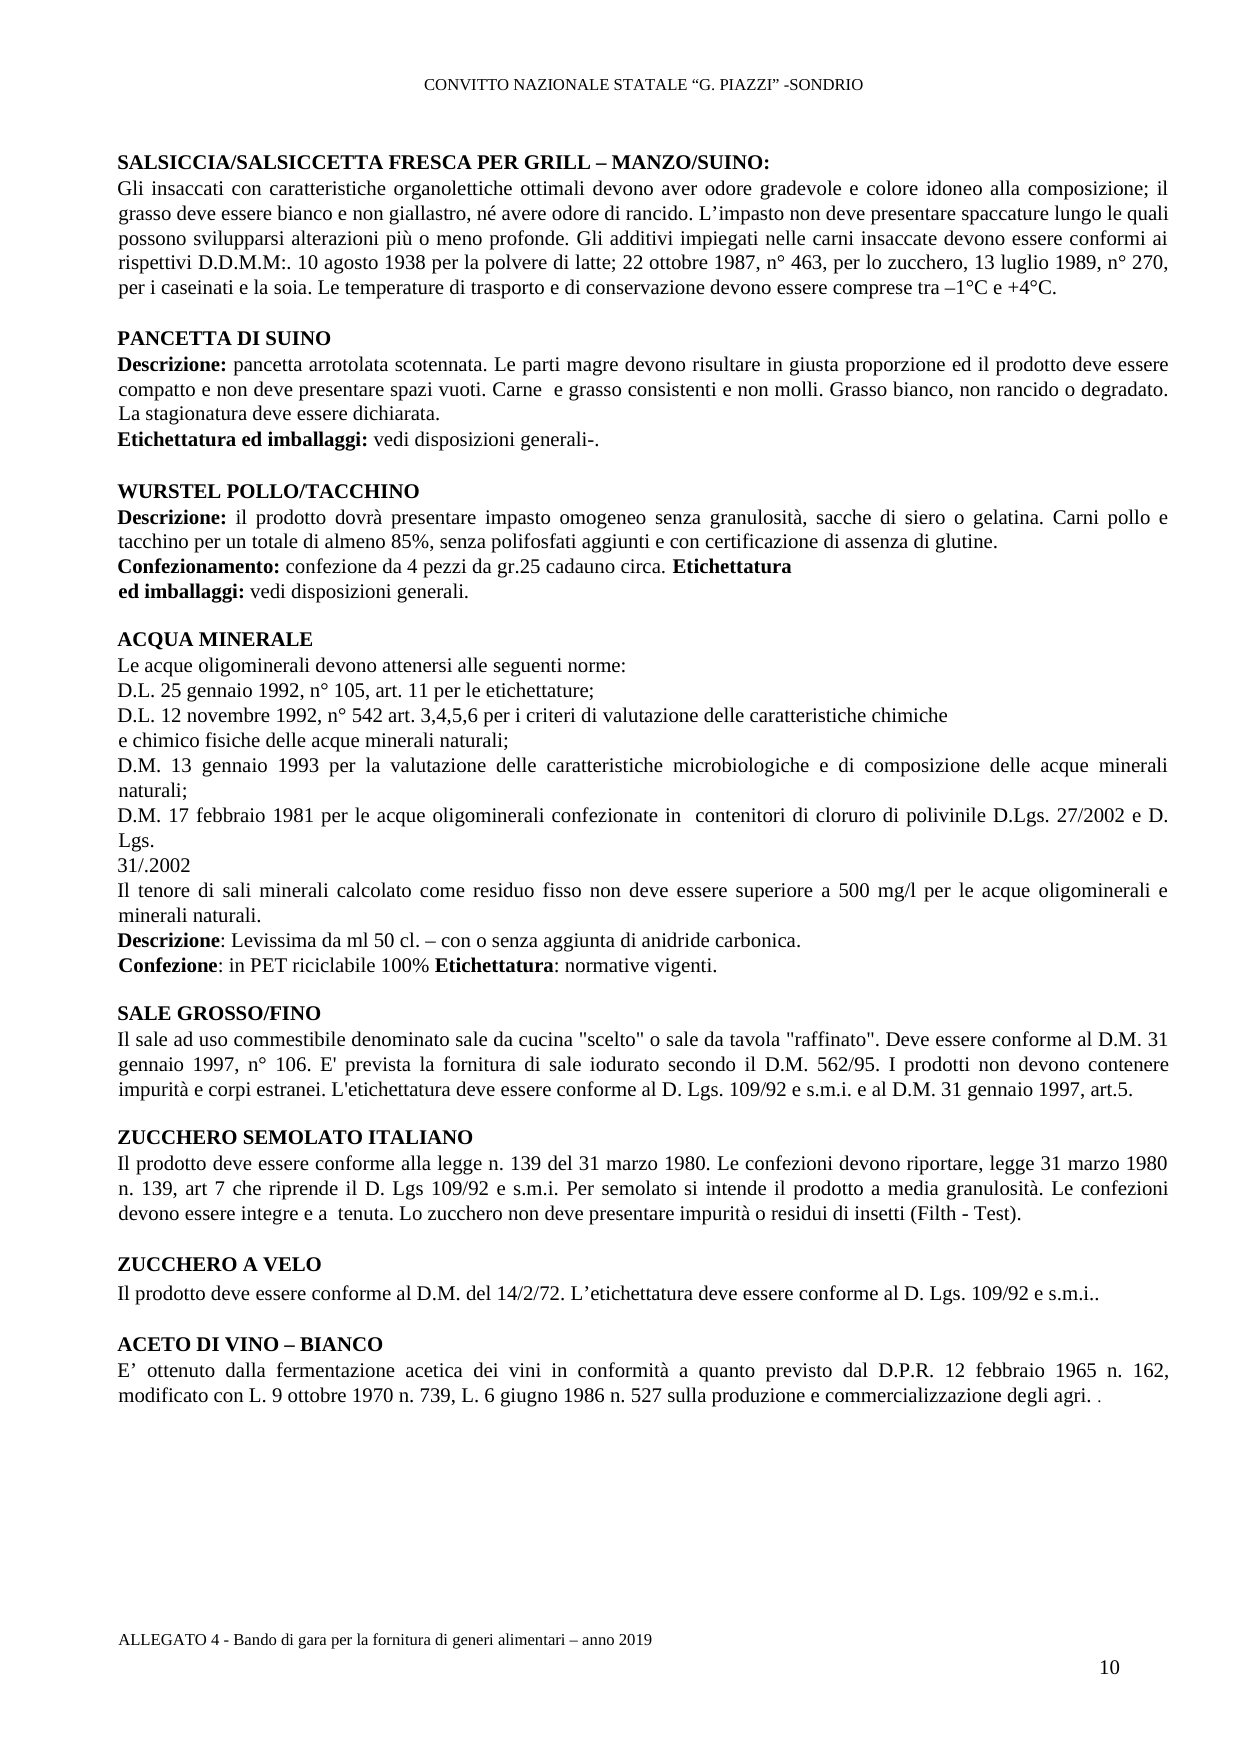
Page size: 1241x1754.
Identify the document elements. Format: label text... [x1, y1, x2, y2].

text Il prodotto deve essere conforme alla legge n. 139 del 31 marzo 1980. Le confezioni devono riportare, legge 31 marzo 1980 n. 139, art 7 che riprende il D. Lgs 109/92 e s.m.i. Per semolato si intende il prodotto a media granulosità. Le confezioni devono essere integre e a tenuta. Lo zucchero non deve presentare impurità o residui di insetti (Filth - Test). [117, 1151, 1170, 1225]
text Le acque oligominerali devono attenersi alle seguenti norme: [117, 653, 1170, 677]
text Gli insaccati con caratteristiche organolettiche ottimali devono aver odore gradevole e colore idoneo alla composizione; il grasso deve essere bianco e non giallastro, né avere odore di rancido. L’impasto non deve presentare spaccature lungo le quali possono svilupparsi alterazioni più o meno profonde. Gli additivi impiegati nelle carni insaccate devono essere conformi ai rispettivi D.D.M.M:. 10 agosto 1938 per la polvere di latte; 22 ottobre 1987, n° 463, per lo zucchero, 13 luglio 1989, n° 270, per i caseinati e la soia. Le temperature di trasporto e di conservazione devono essere comprese tra –1°C e +4°C. [117, 176, 1170, 299]
text Descrizione: pancetta arrotolata scotennata. Le parti magre devono risultare in giusta proporzione ed il prodotto deve essere compatto e non deve presentare spazi vuoti. Carne e grasso consistenti e non molli. Grasso bianco, non rancido o degradato. La stagionatura deve essere dichiarata. [117, 352, 1170, 425]
subtitle WURSTEL POLLO/TACCHINO [117, 478, 1170, 503]
text Il sale ad uso commestibile denominato sale da cucina "scelto" o sale da tavola "raffinato". Deve essere conforme al D.M. 31 gennaio 1997, n° 106. E' prevista la fornitura di sale iodurato secondo il D.M. 562/95. I prodotti non devono contenere impurità e corpi estranei. L'etichettatura deve essere conforme al D. Lgs. 109/92 e s.m.i. e al D.M. 31 gennaio 1997, art.5. [117, 1027, 1170, 1101]
text Descrizione: il prodotto dovrà presentare impasto omogeneo senza granulosità, sacche di siero o gelatina. Carni pollo e tacchino per un totale di almeno 85%, senza polifosfati aggiunti e con certificazione di assenza di glutine. [117, 504, 1170, 553]
text D.L. 12 novembre 1992, n° 542 art. 3,4,5,6 per i criteri di valutazione delle caratteristiche chimiche e chimico fisiche delle acque minerali naturali; [117, 703, 949, 752]
text D.M. 17 febbraio 1981 per le acque oligominerali confezionate in contenitori di cloruro di polivinile D.Lgs. 27/2002 e D. Lgs. [117, 803, 1170, 852]
text Descrizione: Levissima da ml 50 cl. – con o senza aggiunta di anidride carbonica. Confezione: in PET riciclabile 100% Etichettatura: normative vigenti. [117, 928, 802, 977]
subtitle ZUCCHERO SEMOLATO ITALIANO [117, 1125, 1170, 1149]
text 31/.2002 [117, 853, 1170, 877]
text D.M. 13 gennaio 1993 per la valutazione delle caratteristiche microbiologiche e di composizione delle acque minerali naturali; [117, 753, 1170, 802]
subtitle ACETO DI VINO – BIANCO [117, 1332, 1170, 1356]
text Etichettatura ed imballaggi: vedi disposizioni generali-. [117, 427, 1170, 451]
text Il tenore di sali minerali calcolato come residuo fisso non deve essere superiore a 500 mg/l per le acque oligominerali e minerali naturali. [117, 878, 1170, 927]
text SALSICCIA/SALSICCETTA FRESCA PER GRILL – MANZO/SUINO: [117, 150, 1170, 174]
text E’ ottenuto dalla fermentazione acetica dei vini in conformità a quanto previsto dal D.P.R. 12 febbraio 1965 n. 162, modificato con L. 9 ottobre 1970 n. 739, L. 6 giugno 1986 n. 527 sulla produzione e commercializzazione degli agri. . [117, 1358, 1170, 1407]
subtitle SALE GROSSO/FINO [117, 1001, 1170, 1025]
subtitle PANCETTA DI SUINO [117, 326, 1170, 350]
text Il prodotto deve essere conforme al D.M. del 14/2/72. L’etichettatura deve essere conforme al D. Lgs. 109/92 e s.m.i.. [117, 1281, 1170, 1305]
subtitle ACQUA MINERALE [117, 627, 1170, 651]
text ZUCCHERO A VELO [117, 1252, 1170, 1276]
text Confezionamento: confezione da 4 pezzi da gr.25 cadauno circa. Etichettatura ed imballaggi: vedi disposizioni generali. [117, 554, 792, 603]
text D.L. 25 gennaio 1992, n° 105, art. 11 per le etichettature; [117, 678, 1170, 702]
